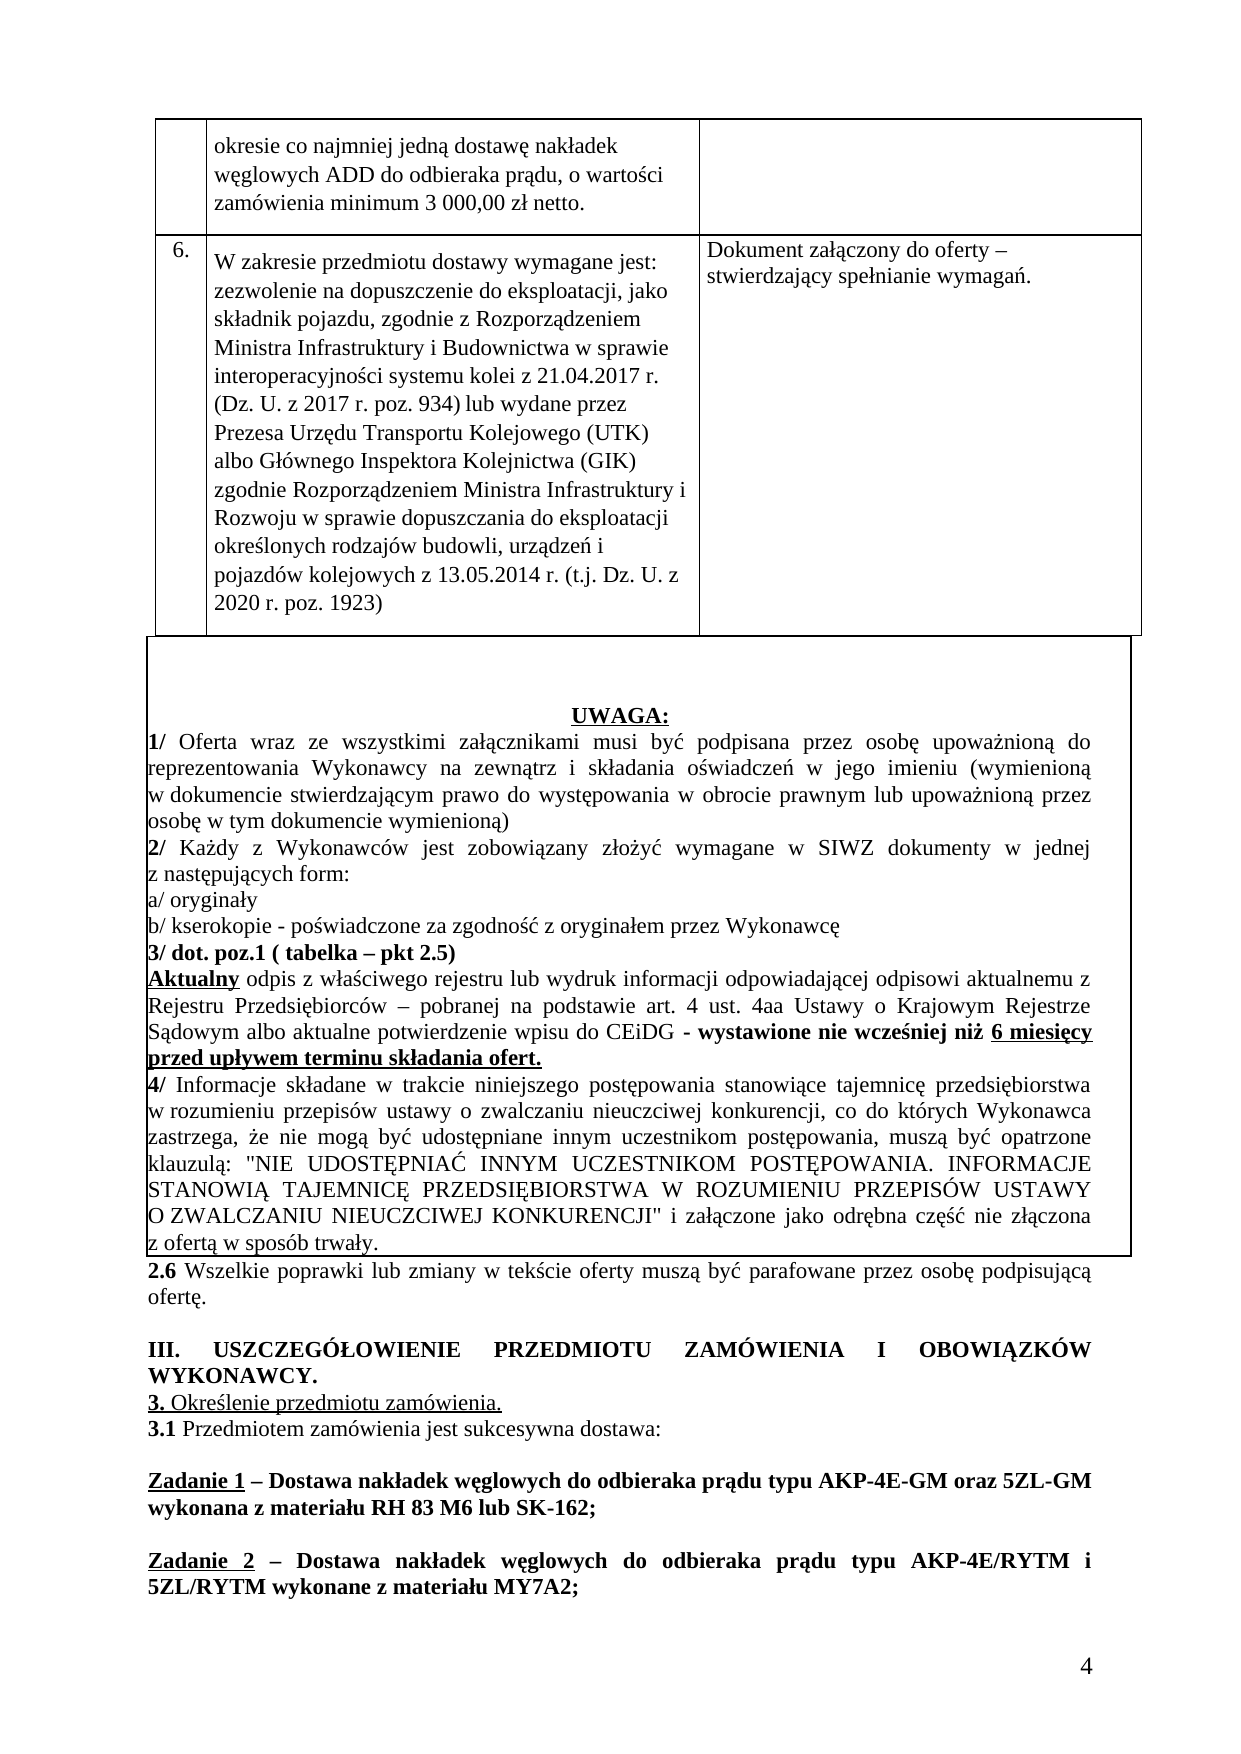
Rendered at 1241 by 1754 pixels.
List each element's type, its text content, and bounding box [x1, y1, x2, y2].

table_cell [700, 120, 1141, 234]
text Zadanie 2 – Dostawa nakładek węglowych do odbieraka prądu typu AKP-4E/RYTM i 5ZL/RYTM wykonane z materiału MY7A2; [148, 1547, 1092, 1599]
text Aktualny odpis z właściwego rejestru lub wydruk informacji odpowiadającej odpisowi aktualnemu z Rejestru Przedsiębiorców – pobranej na podstawie art. 4 ust. 4aa Ustawy o Krajowym Rejestrze Sądowym albo aktualne potwierdzenie wpisu do CEiDG - wystawione nie wcześniej niż 6 miesięcy przed upływem terminu składania ofert. [148, 965, 1092, 1004]
text 2/ Każdy z Wykonawców jest zobowiązany złożyć wymagane w SIWZ dokumenty w jednej z następujących form: [148, 833, 1092, 886]
text 3. Określenie przedmiotu zamówienia. [148, 1388, 1092, 1415]
table_cell Dokument załączony do oferty – stwierdzający spełnianie wymagań. [700, 236, 1141, 634]
table_cell [156, 120, 206, 234]
table_cell W zakresie przedmiotu dostawy wymagane jest: zezwolenie na dopuszczenie do eksploatacji, jako składnik pojazdu, zgodnie z Rozporządzeniem Ministra Infrastruktury i Budownictwa w sprawie interoperacyjności systemu kolei z 21.04.2017 r. (Dz. U. z 2017 r. poz. 934) lub wydane przez Prezesa Urzędu Transportu Kolejowego (UTK) albo Głównego Inspektora Kolejnictwa (GIK) zgodnie Rozporządzeniem Ministra Infrastruktury i Rozwoju w sprawie dopuszczania do eksploatacji określonych rodzajów budowli, urządzeń i pojazdów kolejowych z 13.05.2014 r. (t.j. Dz. U. z 2020 r. poz. 1923) [207, 236, 699, 634]
text a/ oryginały [148, 886, 1092, 913]
text 3.1 Przedmiotem zamówienia jest sukcesywna dostawa: [148, 1415, 1092, 1441]
text 2.6 Wszelkie poprawki lub zmiany w tekście oferty muszą być parafowane przez osobę podpisującą ofertę. [148, 1257, 1092, 1309]
text 3/ dot. poz.1 ( tabelka – pkt 2.5) [148, 939, 1092, 965]
text 4/ Informacje składane w trakcie niniejszego postępowania stanowiące tajemnicę przedsiębiorstwa w rozumieniu przepisów ustawy o zwalczaniu nieuczciwej konkurencji, co do których Wykonawca zastrzega, że nie mogą być udostępniane innym uczestnikom postępowania, muszą być opatrzone klauzulą: "NIE UDOSTĘPNIAĆ INNYM UCZESTNIKOM POSTĘPOWANIA. INFORMACJE STANOWIĄ TAJEMNICĘ PRZEDSIĘBIORSTWA W ROZUMIENIU PRZEPISÓW USTAWY O ZWALCZANIU NIEUCZCIWEJ KONKURENCJI" i załączone jako odrębna część nie złączona z ofertą w sposób trwały. [148, 1004, 1130, 1255]
text UWAGA: [148, 637, 1130, 728]
text Zadanie 1 – Dostawa nakładek węglowych do odbieraka prądu typu AKP-4E-GM oraz 5ZL-GM wykonana z materiału RH 83 M6 lub SK-162; [148, 1468, 1092, 1520]
text 1/ Oferta wraz ze wszystkimi załącznikami musi być podpisana przez osobę upoważnioną do reprezentowania Wykonawcy na zewnątrz i składania oświadczeń w jego imieniu (wymienioną w dokumencie stwierdzającym prawo do występowania w obrocie prawnym lub upoważnioną przez osobę w tym dokumencie wymienioną) [148, 728, 1092, 833]
table_cell 6. [156, 236, 206, 634]
text b/ kserokopie - poświadczone za zgodność z oryginałem przez Wykonawcę [148, 913, 1092, 939]
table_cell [207, 120, 699, 234]
text III. USZCZEGÓŁOWIENIE PRZEDMIOTU ZAMÓWIENIA I OBOWIĄZKÓW WYKONAWCY. [148, 1336, 1092, 1388]
